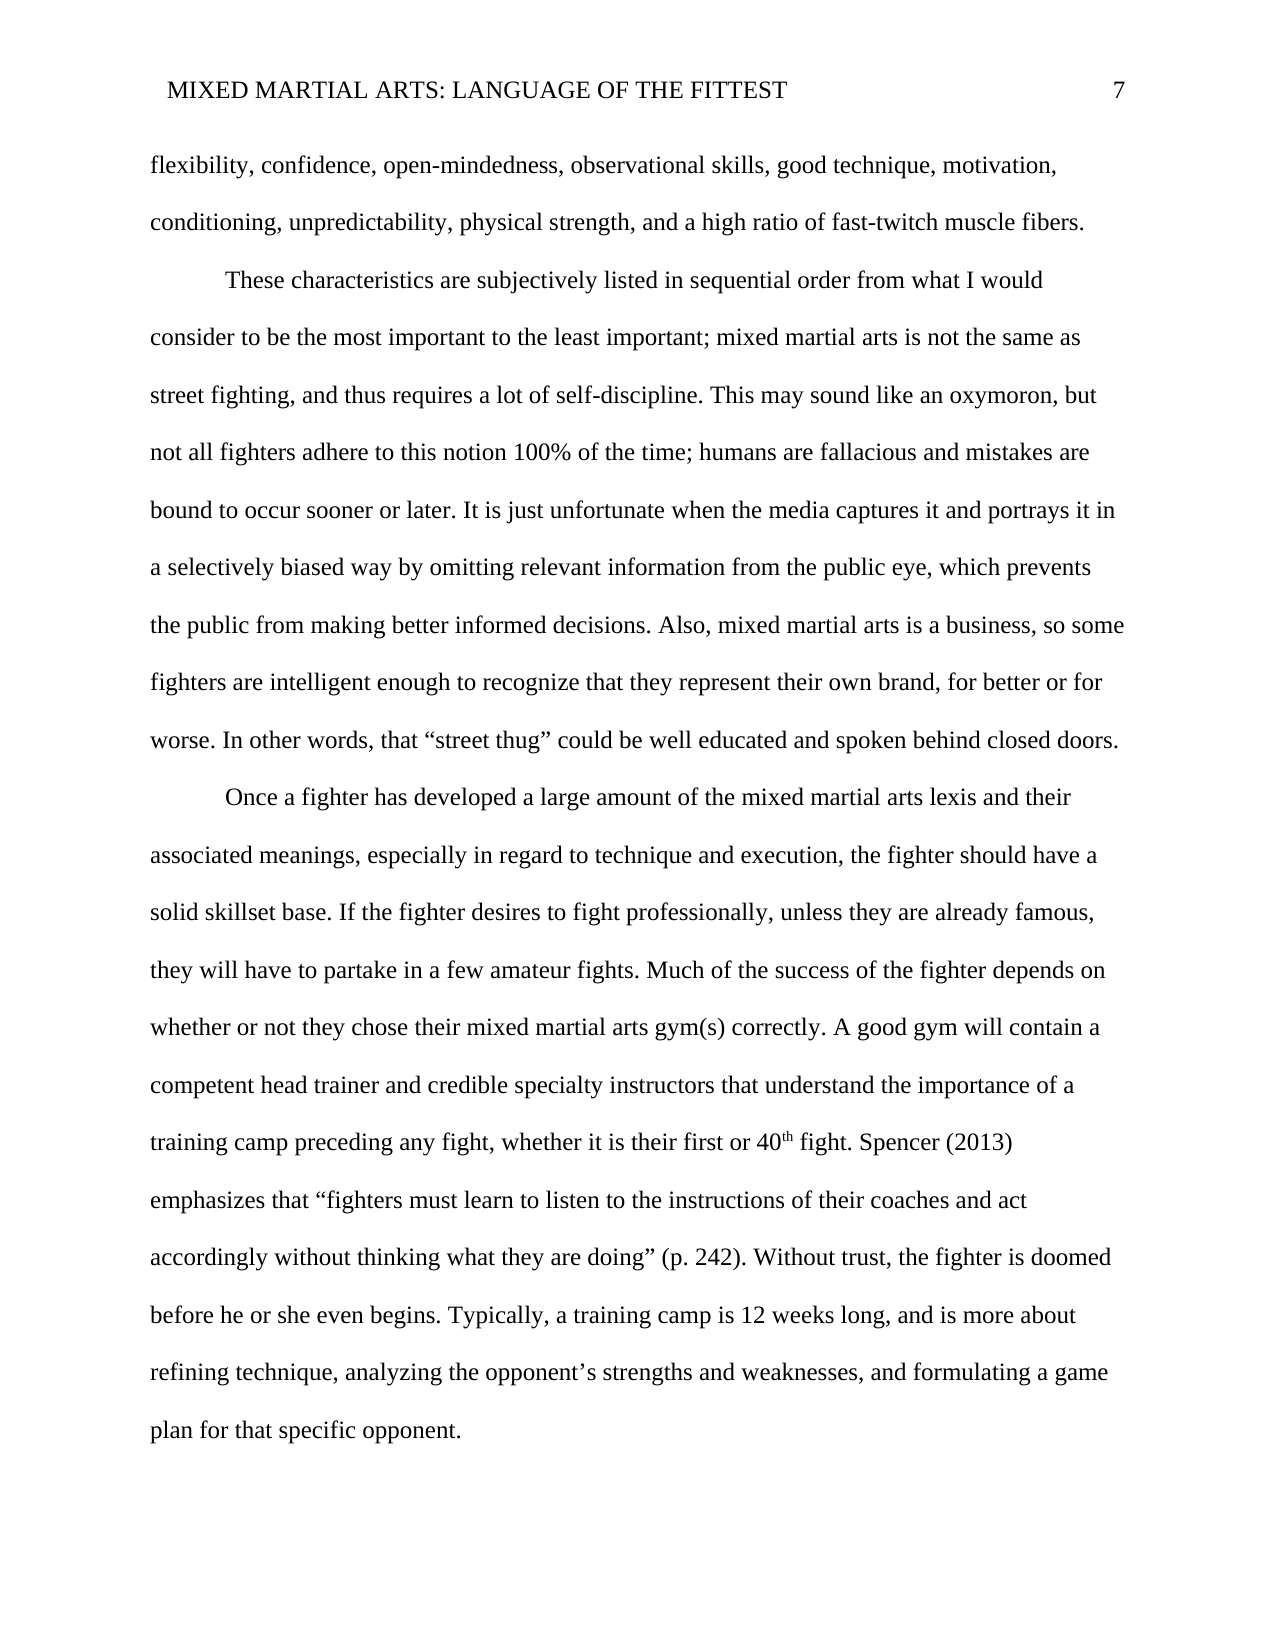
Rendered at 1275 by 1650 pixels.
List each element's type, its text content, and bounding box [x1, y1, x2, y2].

text These characteristics are subjectively listed in sequential order from what I would consider to be the most important to the least important; mixed martial arts is not the same as street fighting, and thus requires a lot of self-discipline. This may sound like an oxymoron, but not all fighters adhere to this notion 100% of the time; humans are fallacious and mistakes are bound to occur sooner or later. It is just unfortunate when the media captures it and portrays it in a selectively biased way by omitting relevant information from the public eye, which prevents the public from making better informed decisions. Also, mixed martial arts is a business, so some fighters are intelligent enough to recognize that they represent their own brand, for better or for worse. In other words, that “street thug” could be well educated and spoken behind closed doors. [150, 265, 1125, 754]
text Once a fighter has developed a large amount of the mixed martial arts lexis and their associated meanings, especially in regard to technique and execution, the fighter should have a solid skillset base. If the fighter desires to fight professionally, unless they are already famous, they will have to partake in a few amateur fights. Much of the success of the fighter depends on whether or not they chose their mixed martial arts gym(s) correctly. A good gym will contain a competent head trainer and credible specialty instructors that understand the importance of a training camp preceding any fight, whether it is their first or 40th fight. Spencer (2013) emphasizes that “fighters must learn to listen to the instructions of their coaches and act accordingly without thinking what they are doing” (p. 242). Without trust, the fighter is doomed before he or she even begins. Typically, a training camp is 12 weeks long, and is more about refining technique, analyzing the opponent’s strengths and weaknesses, and formulating a game plan for that specific opponent. [150, 782, 1125, 1444]
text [150, 150, 1125, 236]
